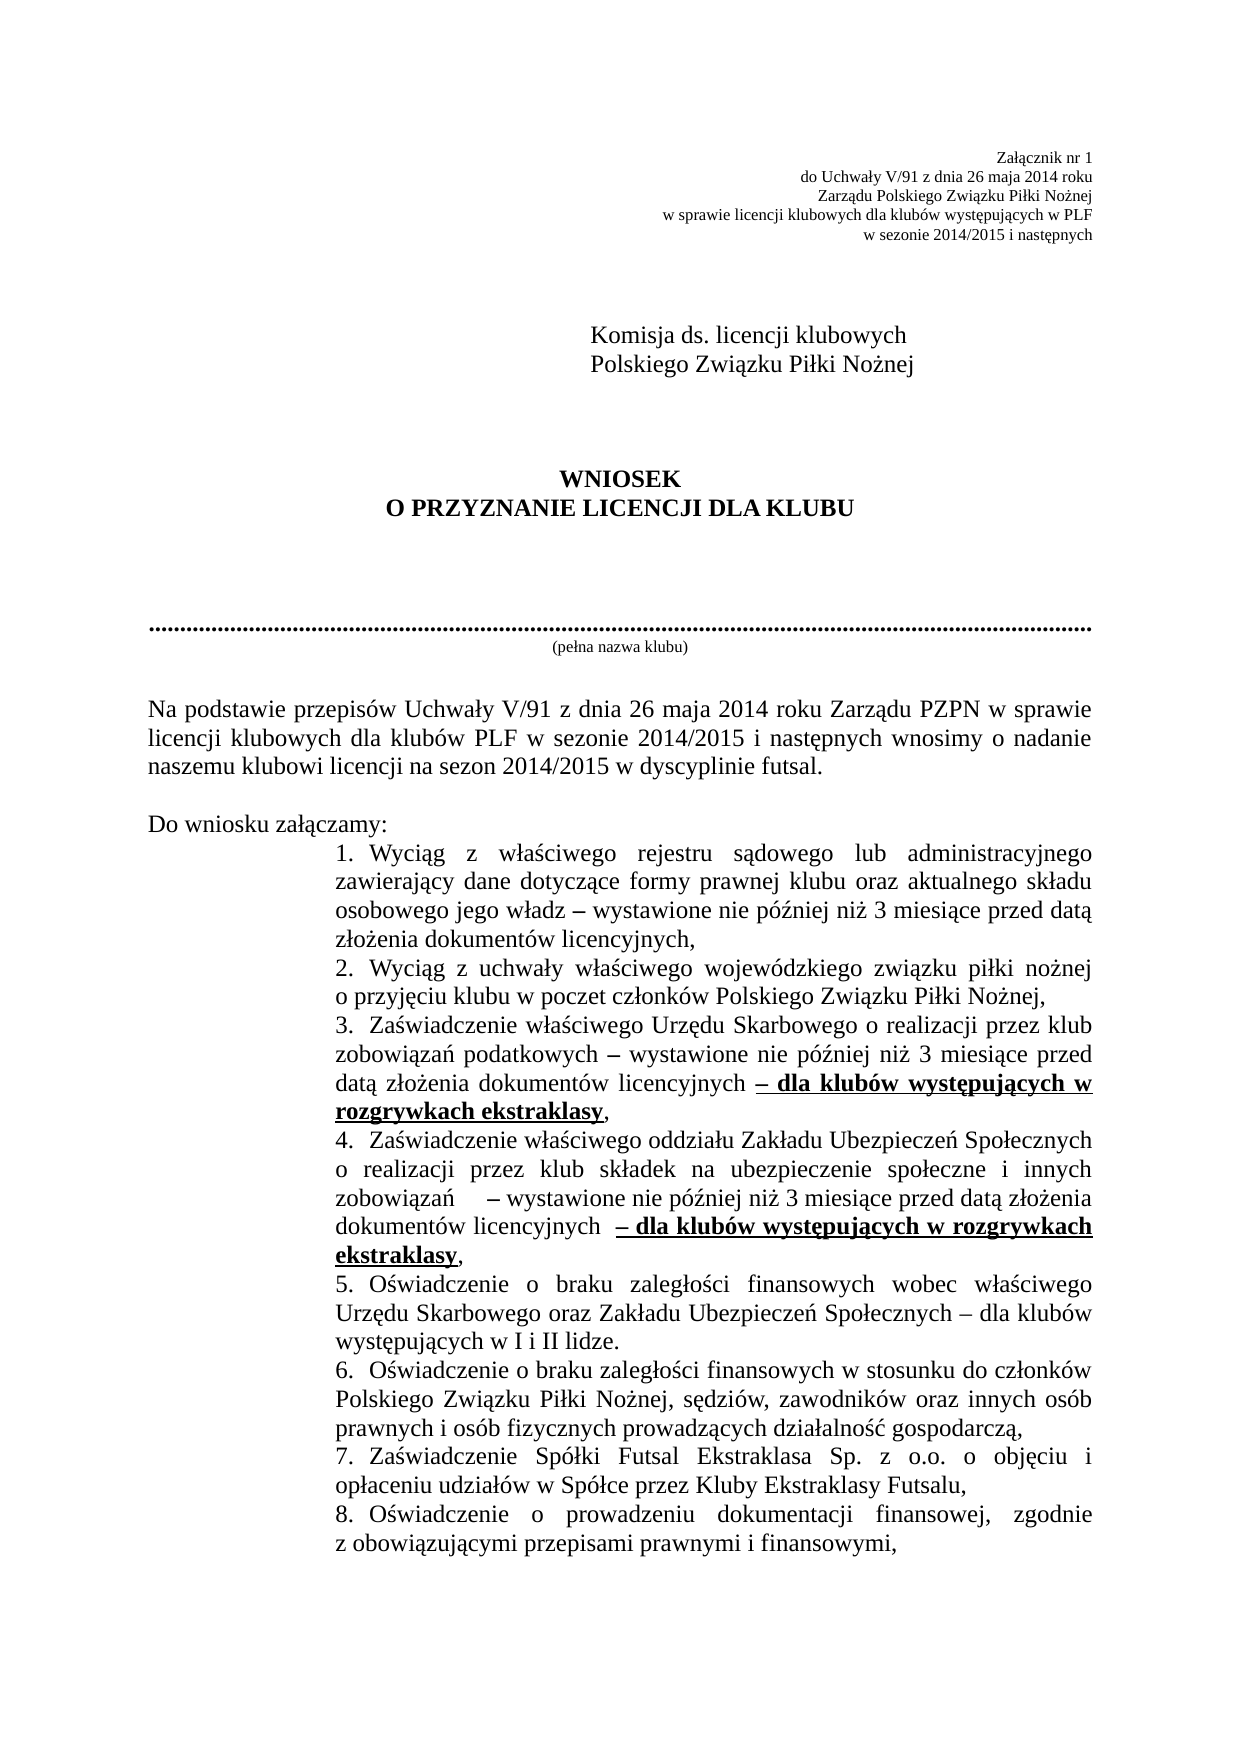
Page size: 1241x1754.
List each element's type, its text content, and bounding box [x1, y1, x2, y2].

text Na podstawie przepisów Uchwały V/91 z dnia 26 maja 2014 roku Zarządu PZPN w sprawie licencji klubowych dla klubów PLF w sezonie 2014/2015 i następnych wnosimy o nadanie naszemu klubowi licencji na sezon 2014/2015 w dyscyplinie futsal. [148, 694, 1093, 780]
text ....................................................................................................................................................... [148, 608, 1093, 636]
text Załącznik nr 1 [148, 148, 1093, 167]
list Zaświadczenie właściwego oddziału Zakładu Ubezpieczeń Społecznych o realizacji przez klub składek na ubezpieczenie społeczne i innych zobowiązań – wystawione nie później niż 3 miesiące przed datą złożenia dokumentów licencyjnych – dla klubów występujących w rozgrywkach ekstraklasy, [335, 1125, 1093, 1269]
list Oświadczenie o prowadzeniu dokumentacji finansowej, zgodnie z obowiązującymi przepisami prawnymi i finansowymi, [335, 1499, 1093, 1556]
list Wyciąg z właściwego rejestru sądowego lub administracyjnego zawierający dane dotyczące formy prawnej klubu oraz aktualnego składu osobowego jego władz – wystawione nie później niż 3 miesiące przed datą złożenia dokumentów licencyjnych, [335, 838, 1093, 953]
list Oświadczenie o braku zaległości finansowych w stosunku do członków Polskiego Związku Piłki Nożnej, sędziów, zawodników oraz innych osób prawnych i osób fizycznych prowadzących działalność gospodarczą, [335, 1355, 1093, 1441]
text Do wniosku załączamy: [148, 809, 1093, 838]
text WNIOSEK [148, 464, 1093, 493]
list Zaświadczenie Spółki Futsal Ekstraklasa Sp. z o.o. o objęciu i opłaceniu udziałów w Spółce przez Kluby Ekstraklasy Futsalu, [335, 1441, 1093, 1499]
list Oświadczenie o braku zaległości finansowych wobec właściwego Urzędu Skarbowego oraz Zakładu Ubezpieczeń Społecznych – dla klubów występujących w I i II lidze. [335, 1269, 1093, 1355]
text do Uchwały V/91 z dnia 26 maja 2014 roku [148, 167, 1093, 186]
text Komisja ds. licencji klubowych [148, 320, 1093, 349]
text w sezonie 2014/2015 i następnych [148, 224, 1093, 243]
text Zarządu Polskiego Związku Piłki Nożnej [148, 186, 1093, 205]
text O PRZYZNANIE LICENCJI DLA KLUBU [148, 493, 1093, 521]
text Polskiego Związku Piłki Nożnej [148, 349, 1093, 378]
list Zaświadczenie właściwego Urzędu Skarbowego o realizacji przez klub zobowiązań podatkowych – wystawione nie później niż 3 miesiące przed datą złożenia dokumentów licencyjnych – dla klubów występujących w rozgrywkach ekstraklasy, [335, 1010, 1093, 1125]
list Wyciąg z uchwały właściwego wojewódzkiego związku piłki nożnej o przyjęciu klubu w poczet członków Polskiego Związku Piłki Nożnej, [335, 953, 1093, 1010]
text (pełna nazwa klubu) [148, 636, 1093, 656]
text w sprawie licencji klubowych dla klubów występujących w PLF [148, 205, 1093, 224]
